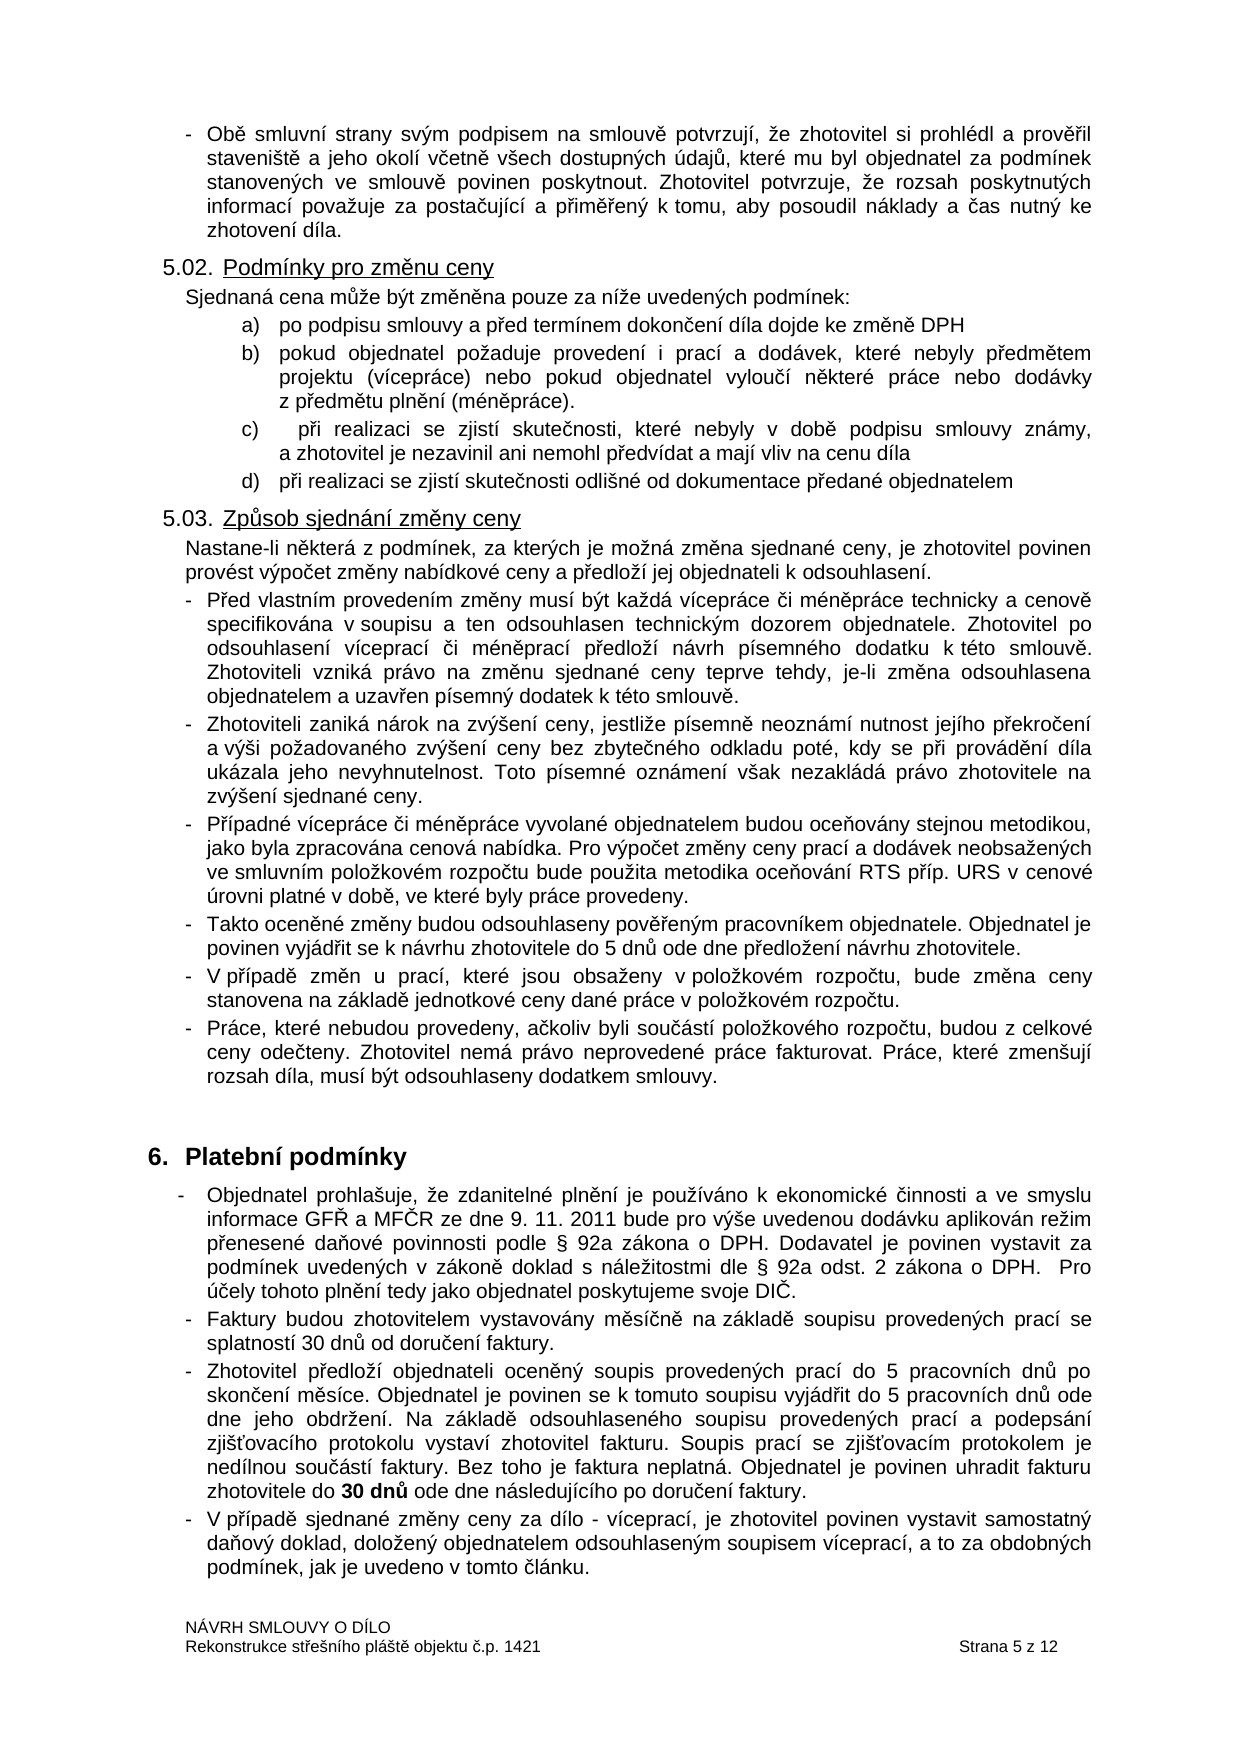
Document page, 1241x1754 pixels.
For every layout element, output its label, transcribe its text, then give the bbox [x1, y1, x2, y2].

text po podpisu smlouvy a před termínem dokončení díla dojde ke změně DPH [241, 313, 1093, 337]
text Zhotoviteli zaniká nárok na zvýšení ceny, jestliže písemně neoznámí nutnost jejího překročení a výši požadovaného zvýšení ceny bez zbytečného odkladu poté, kdy se při provádění díla ukázala jeho nevyhnutelnost. Toto písemné oznámení však nezakládá právo zhotovitele na zvýšení sjednané ceny. [185, 712, 1093, 808]
text Obě smluvní strany svým podpisem na smlouvě potvrzují, že zhotovitel si prohlédl a prověřil staveniště a jeho okolí včetně všech dostupných údajů, které mu byl objednatel za podmínek stanovených ve smlouvě povinen poskytnout. Zhotovitel potvrzuje, že rozsah poskytnutých informací považuje za postačující a přiměřený k tomu, aby posoudil náklady a čas nutný ke zhotovení díla. [185, 122, 1093, 241]
text Sjednaná cena může být změněna pouze za níže uvedených podmínek: [185, 284, 1093, 308]
text V případě sjednané změny ceny za dílo - víceprací, je zhotovitel povinen vystavit samostatný daňový doklad, doložený objednatelem odsouhlaseným soupisem víceprací, a to za obdobných podmínek, jak je uvedeno v tomto článku. [185, 1507, 1093, 1579]
subtitle Podmínky pro změnu ceny [162, 254, 1093, 280]
text pokud objednatel požaduje provedení i prací a dodávek, které nebyly předmětem projektu (vícepráce) nebo pokud objednatel vyloučí některé práce nebo dodávky z předmětu plnění (méněpráce). [241, 341, 1093, 413]
text Faktury budou zhotovitelem vystavovány měsíčně na základě soupisu provedených prací se splatností 30 dnů od doručení faktury. [185, 1307, 1093, 1355]
text Takto oceněné změny budou odsouhlaseny pověřeným pracovníkem objednatele. Objednatel je povinen vyjádřit se k návrhu zhotovitele do 5 dnů ode dne předložení návrhu zhotovitele. [185, 912, 1093, 960]
text Zhotovitel předloží objednateli oceněný soupis provedených prací do 5 pracovních dnů po skončení měsíce. Objednatel je povinen se k tomuto soupisu vyjádřit do 5 pracovních dnů ode dne jeho obdržení. Na základě odsouhlaseného soupisu provedených prací a podepsání zjišťovacího protokolu vystaví zhotovitel fakturu. Soupis prací se zjišťovacím protokolem je nedílnou součástí faktury. Bez toho je faktura neplatná. Objednatel je povinen uhradit fakturu zhotovitele do 30 dnů ode dne následujícího po doručení faktury. [185, 1359, 1093, 1503]
text Práce, které nebudou provedeny, ačkoliv byli součástí položkového rozpočtu, budou z celkové ceny odečteny. Zhotovitel nemá právo neprovedené práce fakturovat. Práce, které zmenšují rozsah díla, musí být odsouhlaseny dodatkem smlouvy. [185, 1016, 1093, 1088]
text Případné vícepráce či méněpráce vyvolané objednatelem budou oceňovány stejnou metodikou, jako byla zpracována cenová nabídka. Pro výpočet změny ceny prací a dodávek neobsažených ve smluvním položkovém rozpočtu bude použita metodika oceňování RTS příp. URS v cenové úrovni platné v době, ve které byly práce provedeny. [185, 812, 1093, 908]
subtitle Platební podmínky [148, 1142, 1093, 1171]
text při realizaci se zjistí skutečnosti, které nebyly v době podpisu smlouvy známy, a zhotovitel je nezavinil ani nemohl předvídat a mají vliv na cenu díla [241, 417, 1093, 465]
subtitle Způsob sjednání změny ceny [162, 505, 1093, 532]
list Objednatel prohlašuje, že zdanitelné plnění je používáno k ekonomické činnosti a ve smyslu informace GFŘ a MFČR ze dne 9. 11. 2011 bude pro výše uvedenou dodávku aplikován režim přenesené daňové povinnosti podle § 92a zákona o DPH. Dodavatel je povinen vystavit za podmínek uvedených v zákoně doklad s náležitostmi dle § 92a odst. 2 zákona o DPH. Pro účely tohoto plnění tedy jako objednatel poskytujeme svoje DIČ. [177, 1183, 1093, 1303]
text V případě změn u prací, které jsou obsaženy v položkovém rozpočtu, bude změna ceny stanovena na základě jednotkové ceny dané práce v položkovém rozpočtu. [185, 964, 1093, 1012]
text Nastane-li některá z podmínek, za kterých je možná změna sjednané ceny, je zhotovitel povinen provést výpočet změny nabídkové ceny a předloží jej objednateli k odsouhlasení. [185, 536, 1093, 584]
text při realizaci se zjistí skutečnosti odlišné od dokumentace předané objednatelem [241, 469, 1093, 493]
text Před vlastním provedením změny musí být každá vícepráce či méněpráce technicky a cenově specifikována v soupisu a ten odsouhlasen technickým dozorem objednatele. Zhotovitel po odsouhlasení víceprací či méněprací předloží návrh písemného dodatku k této smlouvě. Zhotoviteli vzniká právo na změnu sjednané ceny teprve tehdy, je-li změna odsouhlasena objednatelem a uzavřen písemný dodatek k této smlouvě. [185, 588, 1093, 708]
